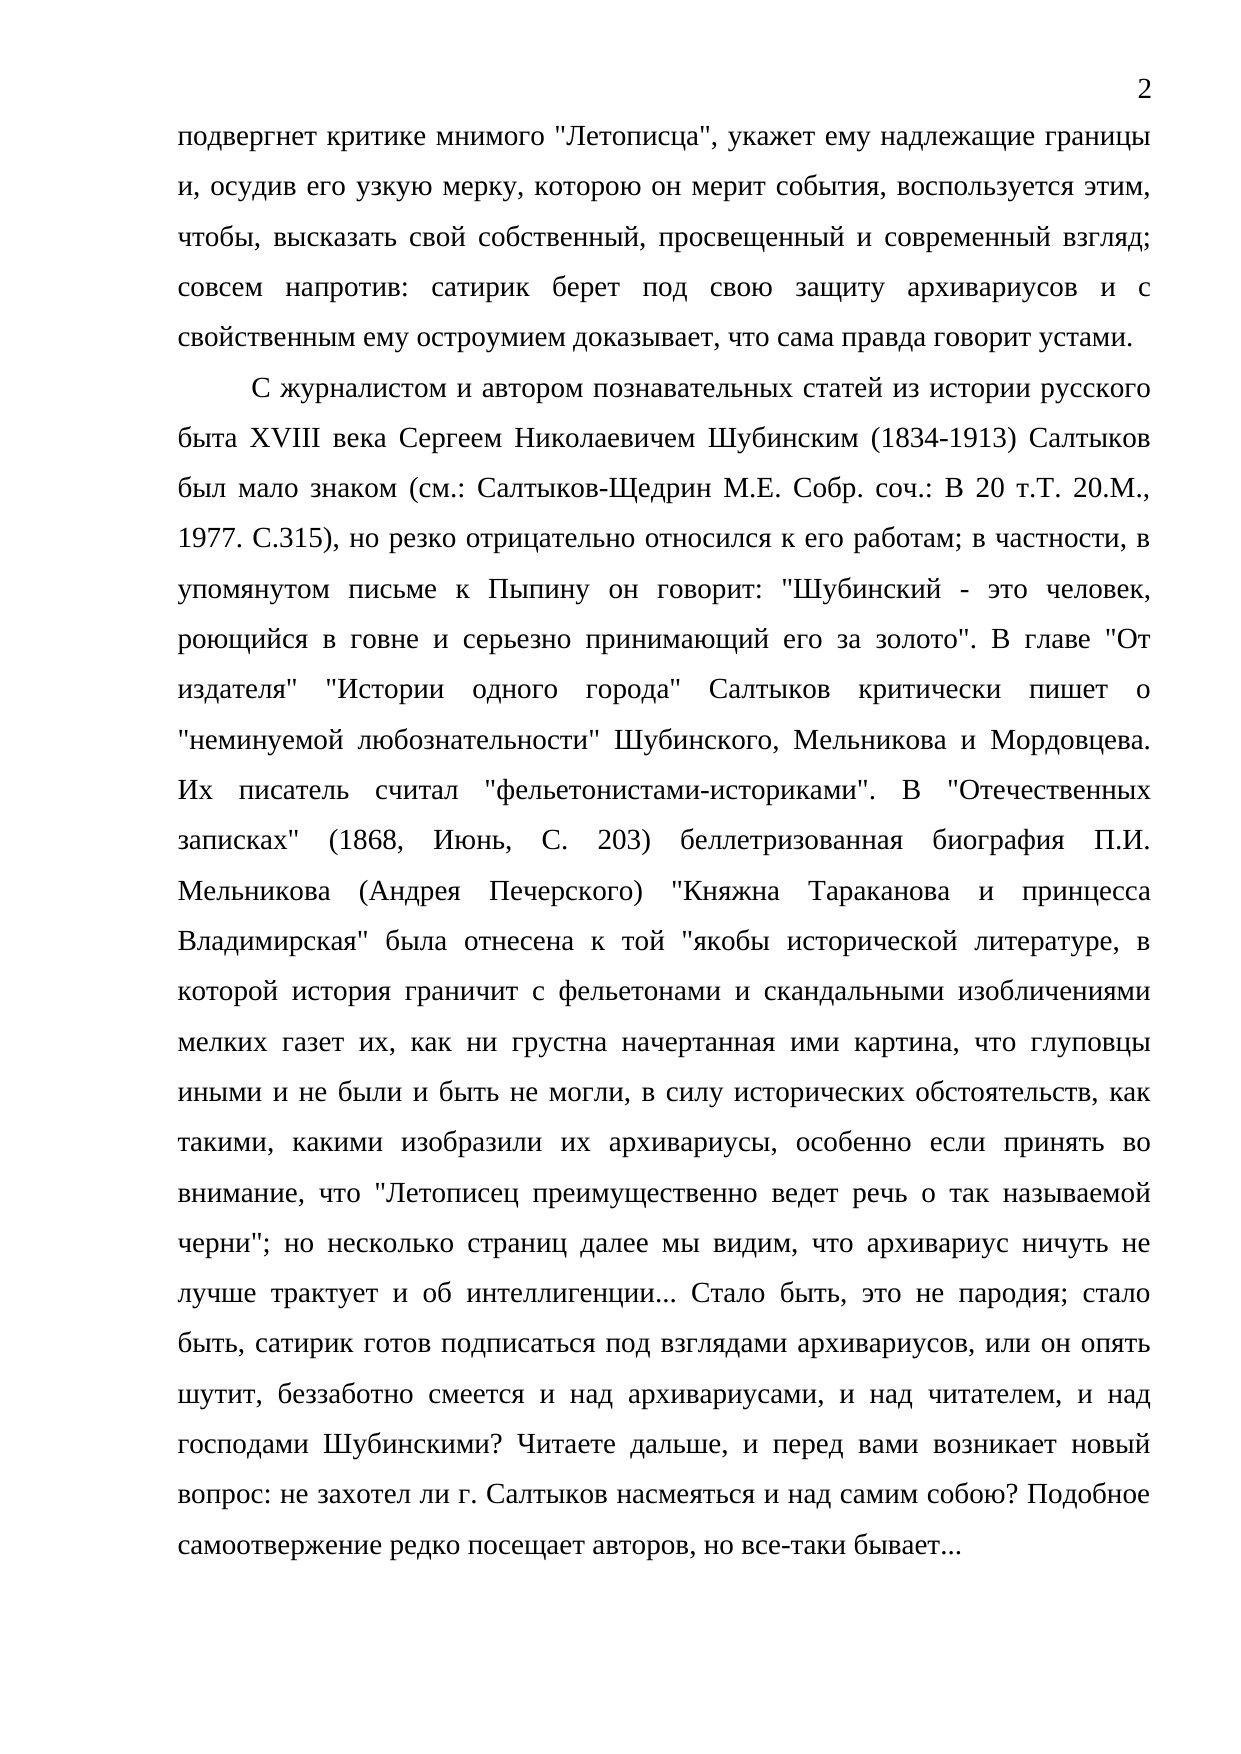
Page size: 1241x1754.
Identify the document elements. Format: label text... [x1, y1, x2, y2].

text С журналистом и автором познавательных статей из истории русского быта XVIII века Сергеем Николаевичем Шубинским (1834-1913) Салтыков был мало знаком (см.: Салтыков-Щедрин М.Е. Собр. соч.: В 20 т.Т. 20.М., 1977. С.315), но резко отрицательно относился к его работам; в частности, в упомянутом письме к Пыпину он говорит: "Шубинский - это человек, роющийся в говне и серьезно принимающий его за золото". В главе "От издателя" "Истории одного города" Салтыков критически пишет о "неминуемой любознательности" Шубинского, Мельникова и Мордовцева. Их писатель считал "фельетонистами-историками". В "Отечественных записках" (1868, Июнь, С. 203) беллетризованная биография П.И. Мельникова (Андрея Печерского) "Княжна Тараканова и принцесса Владимирская" была отнесена к той "якобы исторической литературе, в которой история граничит с фельетонами и скандальными изобличениями мелких газет их, как ни грустна начертанная ими картина, что глуповцы иными и не были и быть не могли, в силу исторических обстоятельств, как такими, какими изобразили их архивариусы, особенно если принять во внимание, что "Летописец преимущественно ведет речь о так называемой черни"; но несколько страниц далее мы видим, что архивариус ничуть не лучше трактует и об интеллигенции... Стало быть, это не пародия; стало быть, сатирик готов подписаться под взглядами архивариусов, или он опять шутит, беззаботно смеется и над архивариусами, и над читателем, и над господами Шубинскими? Читаете дальше, и перед вами возникает новый вопрос: не захотел ли г. Салтыков насмеяться и над самим собою? Подобное самоотвержение редко посещает авторов, но все-таки бывает... [177, 370, 1152, 1560]
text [177, 118, 1152, 353]
